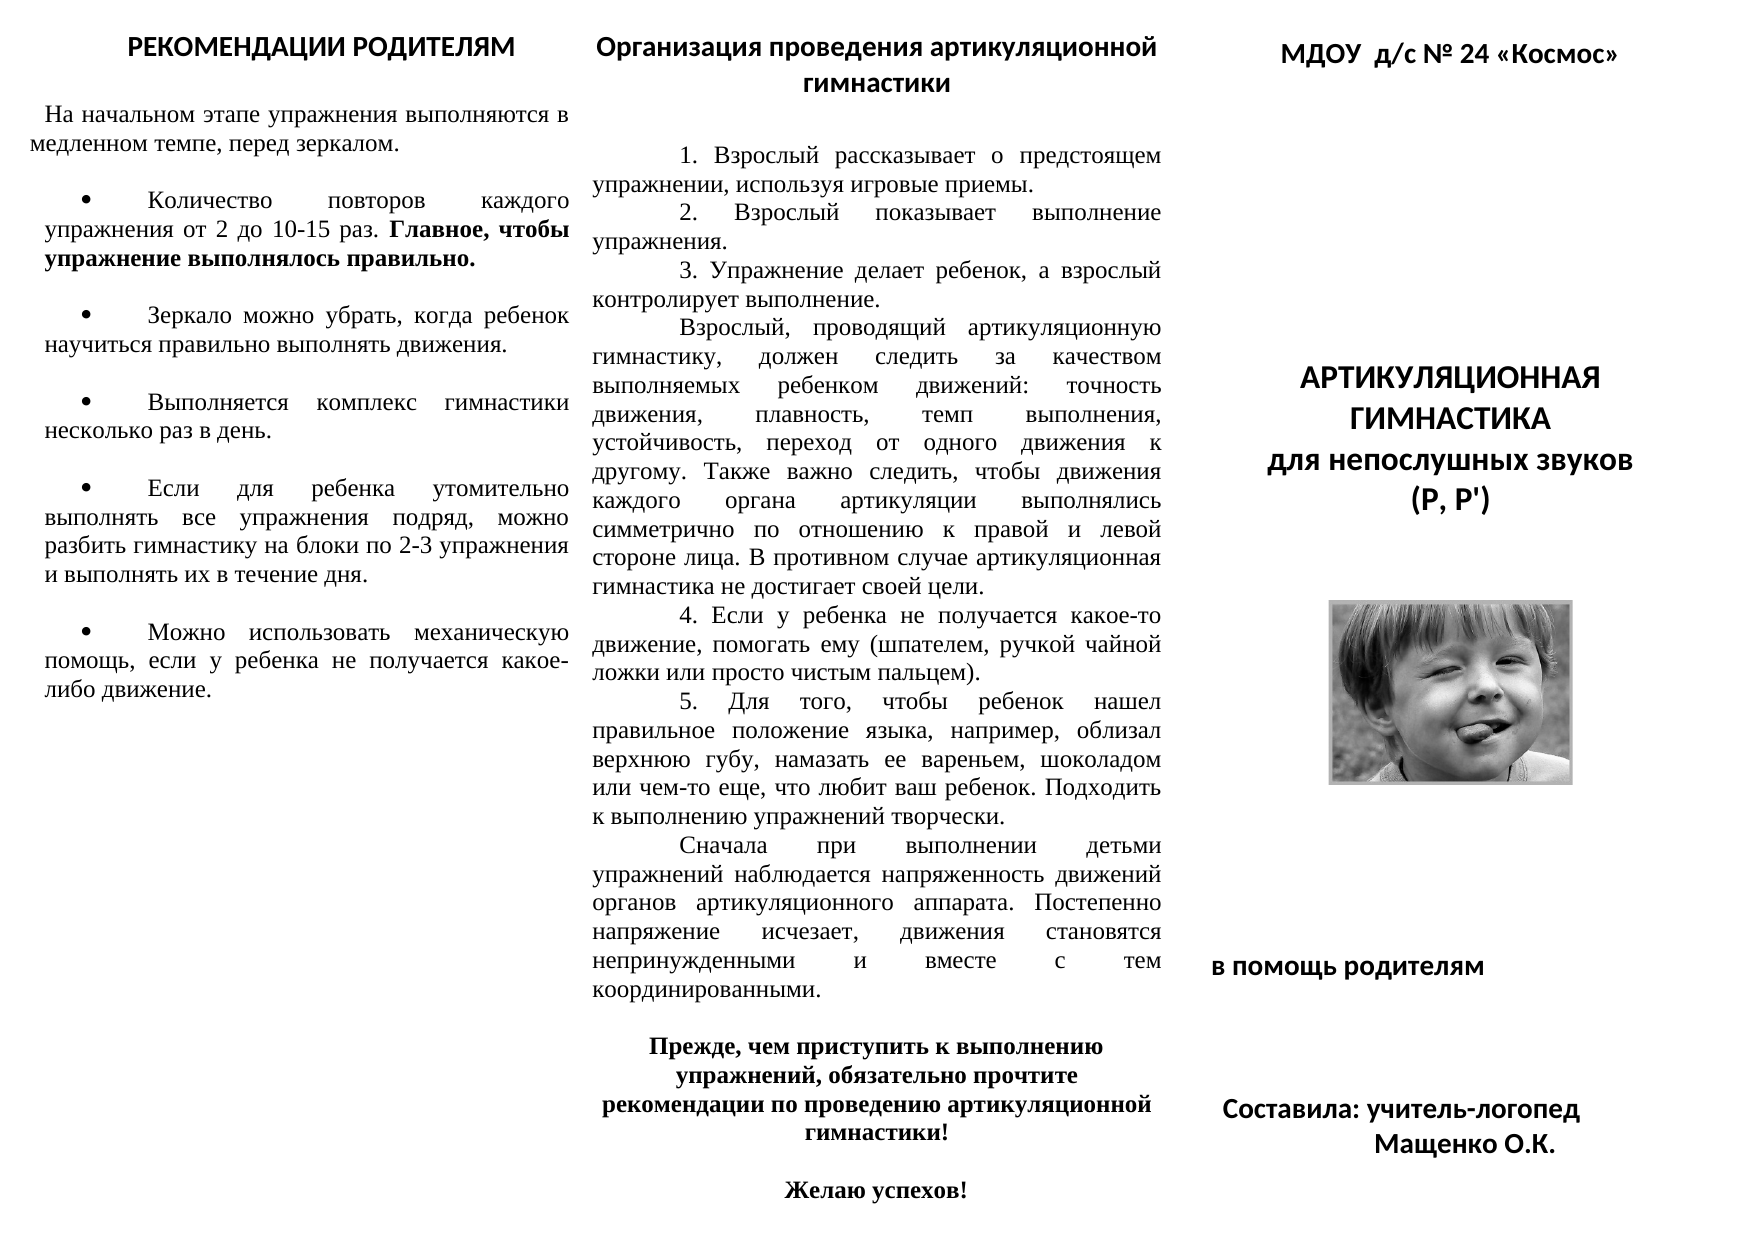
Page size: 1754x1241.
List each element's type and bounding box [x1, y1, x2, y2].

table_header [1173, 0, 1728, 1232]
table_header [0, 0, 581, 1232]
table_header [581, 0, 1173, 1232]
